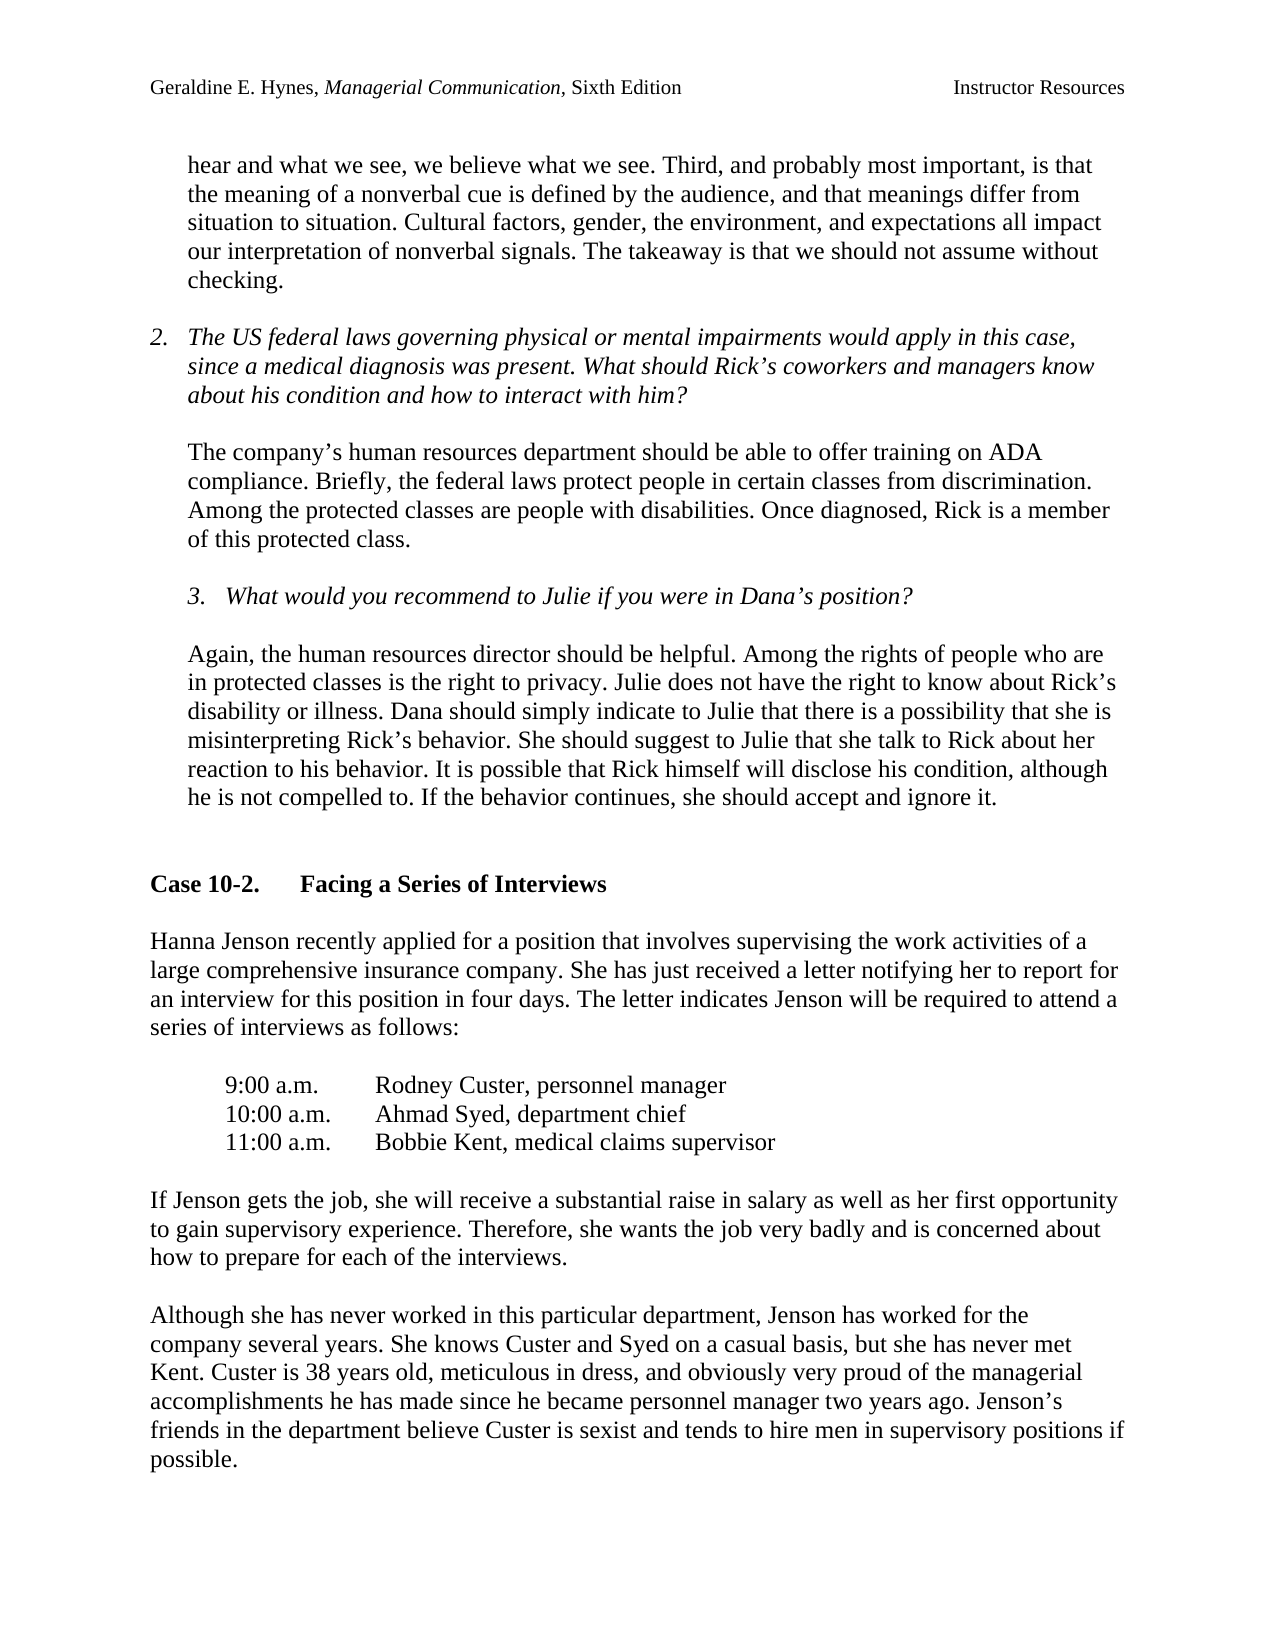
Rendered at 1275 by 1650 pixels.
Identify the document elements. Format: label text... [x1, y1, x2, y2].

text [187, 150, 1125, 294]
text Case 10-2. Facing a Series of Interviews [150, 869, 1125, 897]
text Although she has never worked in this particular department, Jenson has worked for the company several years. She knows Custer and Syed on a casual basis, but she has never met . Custer is 38 years old, meticulous in dress, and obviously very proud of the managerial accomplishments he has made since he became personnel manager two years ago. Jenson’s friends in the department believe Custer is sexist and tends to hire men in supervisory positions if possible. [150, 1300, 1125, 1472]
text 9:00 a.m. Rodney Custer, personnel manager [225, 1070, 1125, 1099]
list The company’s human resources department should be able to offer training on ADA compliance. Briefly, the federal laws protect people in certain classes from discrimination. Among the protected classes are people with disabilities. Once diagnosed, Rick is a member of this protected class. [187, 437, 1125, 552]
text 11:00 a.m. Bobbie Kent, medical claims supervisor [225, 1127, 1125, 1156]
list What would you recommend to Julie if you were in Dana’s position? [187, 581, 1125, 610]
text If Jenson gets the job, she will receive a substantial raise in salary as well as her first opportunity to gain supervisory experience. Therefore, she wants the job very badly and is concerned about how to prepare for each of the interviews. [150, 1185, 1125, 1271]
text Hanna Jenson recently applied for a position that involves supervising the work activities of a large comprehensive insurance company. She has just received a letter notifying her to report for an interview for this position in four days. The letter indicates Jenson will be required to attend a series of interviews as follows: [150, 926, 1125, 1041]
text 10:00 a.m. Ahmad Syed, department chief [225, 1099, 1125, 1127]
list The US federal laws governing physical or mental impairments would apply in this case, since a medical diagnosis was present. What should Rick’s coworkers and managers know about his condition and how to interact with him? [150, 322, 1125, 409]
text Again, the human resources director should be helpful. Among the rights of people who are in protected classes is the right to privacy. Julie does not have the right to know about Rick’s disability or illness. Dana should simply indicate to Julie that there is a possibility that she is misinterpreting Rick’s behavior. She should suggest to Julie that she talk to Rick about her reaction to his behavior. It is possible that Rick himself will disclose his condition, although he is not compelled to. If the behavior continues, she should accept and ignore it. [187, 639, 1125, 811]
